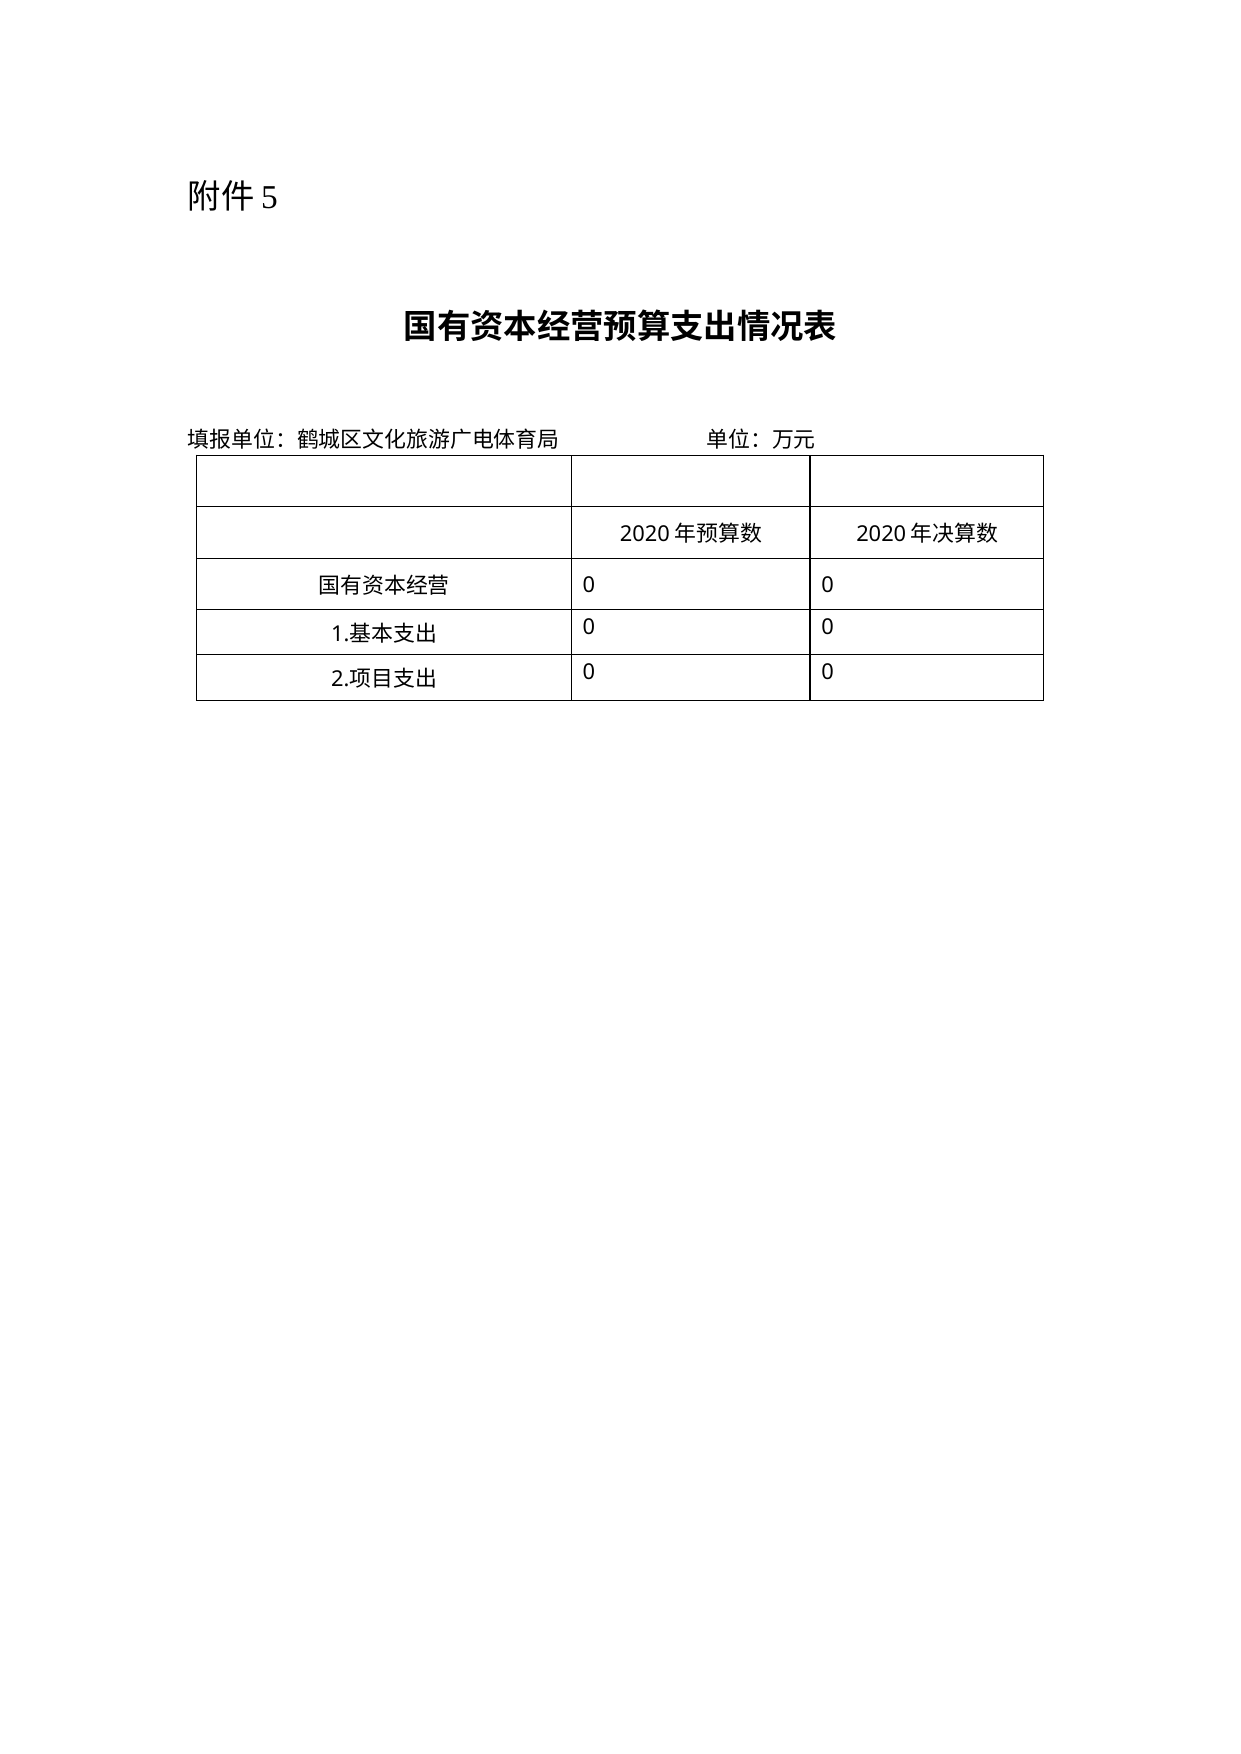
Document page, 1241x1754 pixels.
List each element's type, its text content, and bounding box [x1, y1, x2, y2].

table_cell 0 [572, 610, 809, 653]
table_cell 0 [811, 559, 1043, 609]
table_header [811, 456, 1043, 506]
table_cell 2.项目支出 [197, 655, 571, 700]
table_cell [197, 507, 571, 557]
table_cell 1.基本支出 [197, 610, 571, 653]
table_cell 0 [572, 655, 809, 700]
text 国有资本经营预算支出情况表 [187, 292, 1053, 357]
table_header [197, 456, 571, 506]
table_cell 2020年预算数 [572, 507, 809, 557]
table_cell 0 [811, 610, 1043, 653]
text 附件5 [187, 162, 1053, 227]
table_cell 2020年决算数 [811, 507, 1043, 557]
table_cell 0 [811, 655, 1043, 700]
table_header [572, 456, 809, 506]
table_cell 国有资本经营 [197, 559, 571, 609]
text 填报单位：鹤城区文化旅游广电体育局 单位：万元 [187, 422, 1053, 454]
table_cell 0 [572, 559, 809, 609]
